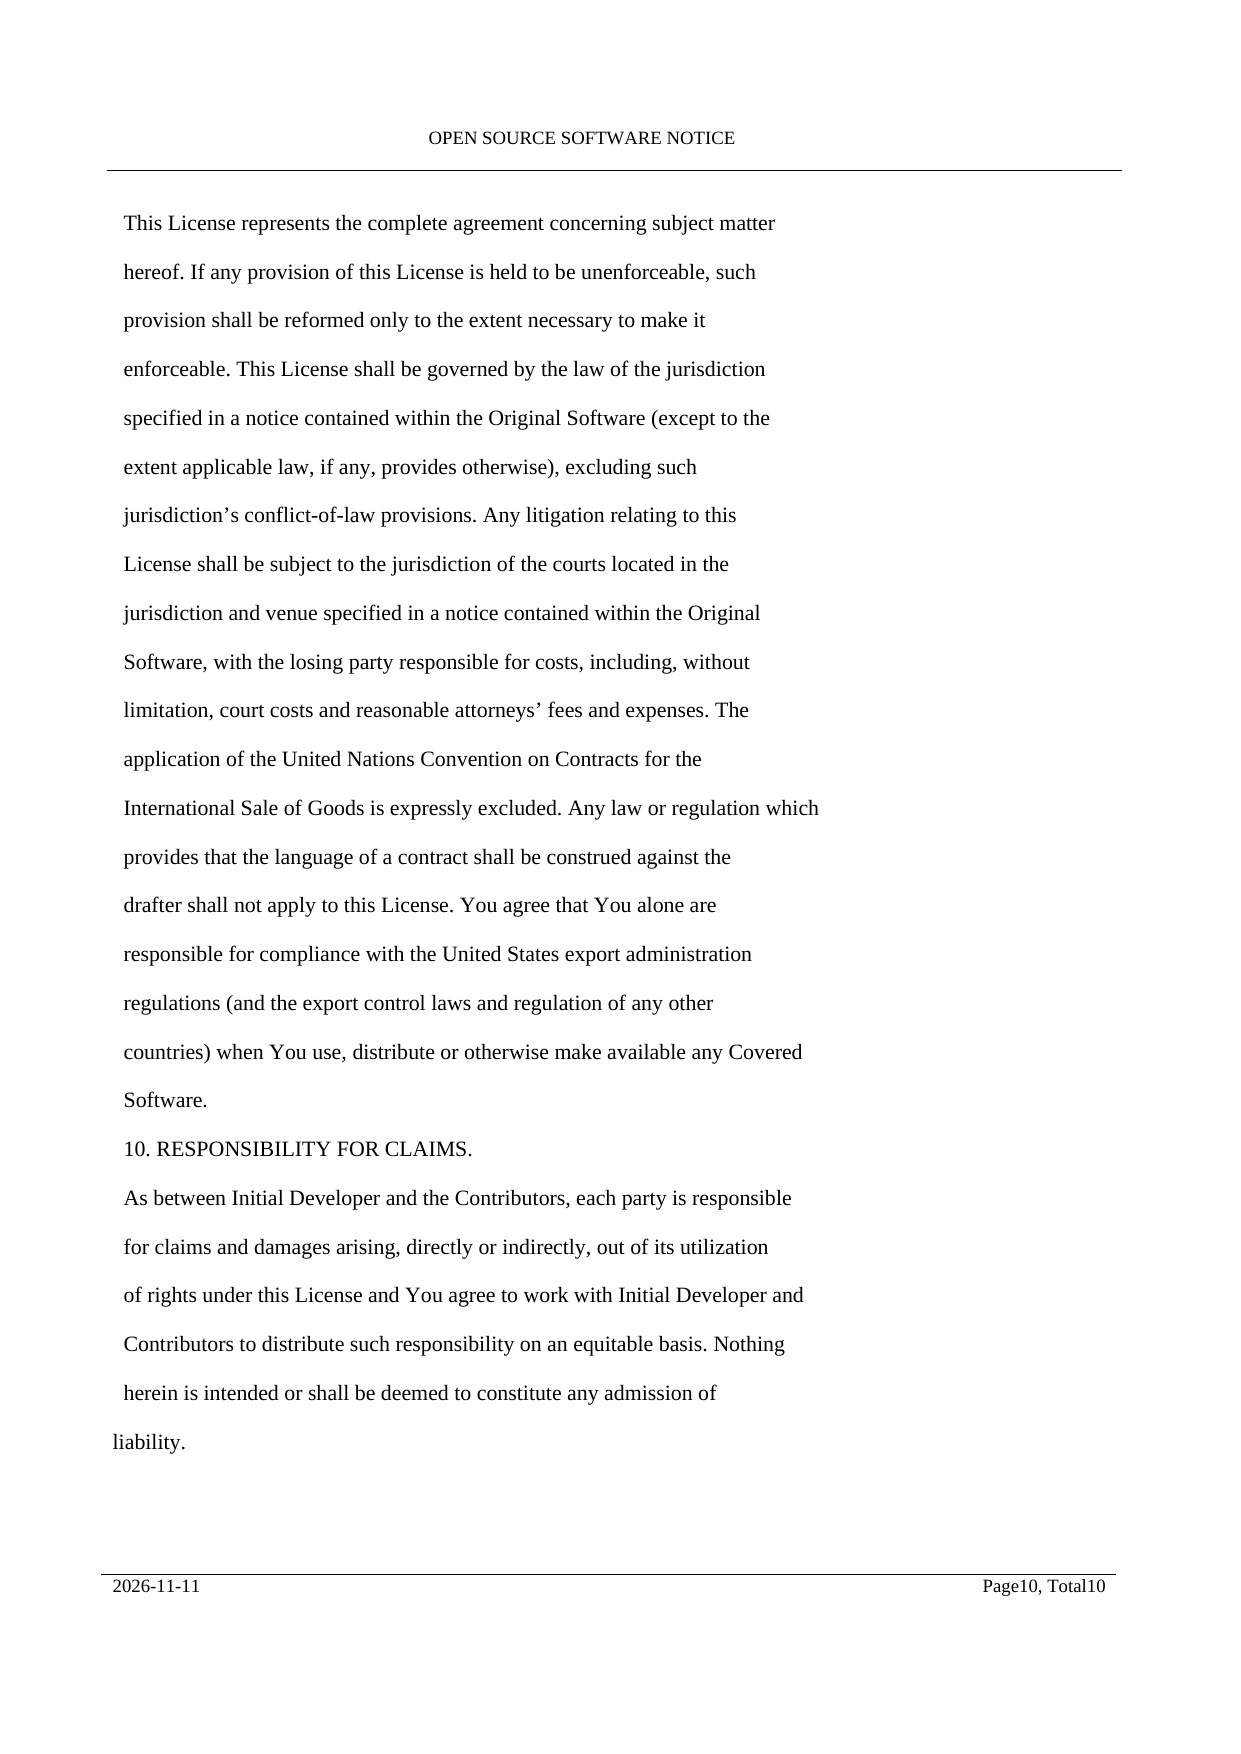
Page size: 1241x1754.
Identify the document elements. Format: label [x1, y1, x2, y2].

text [112, 206, 1128, 1458]
